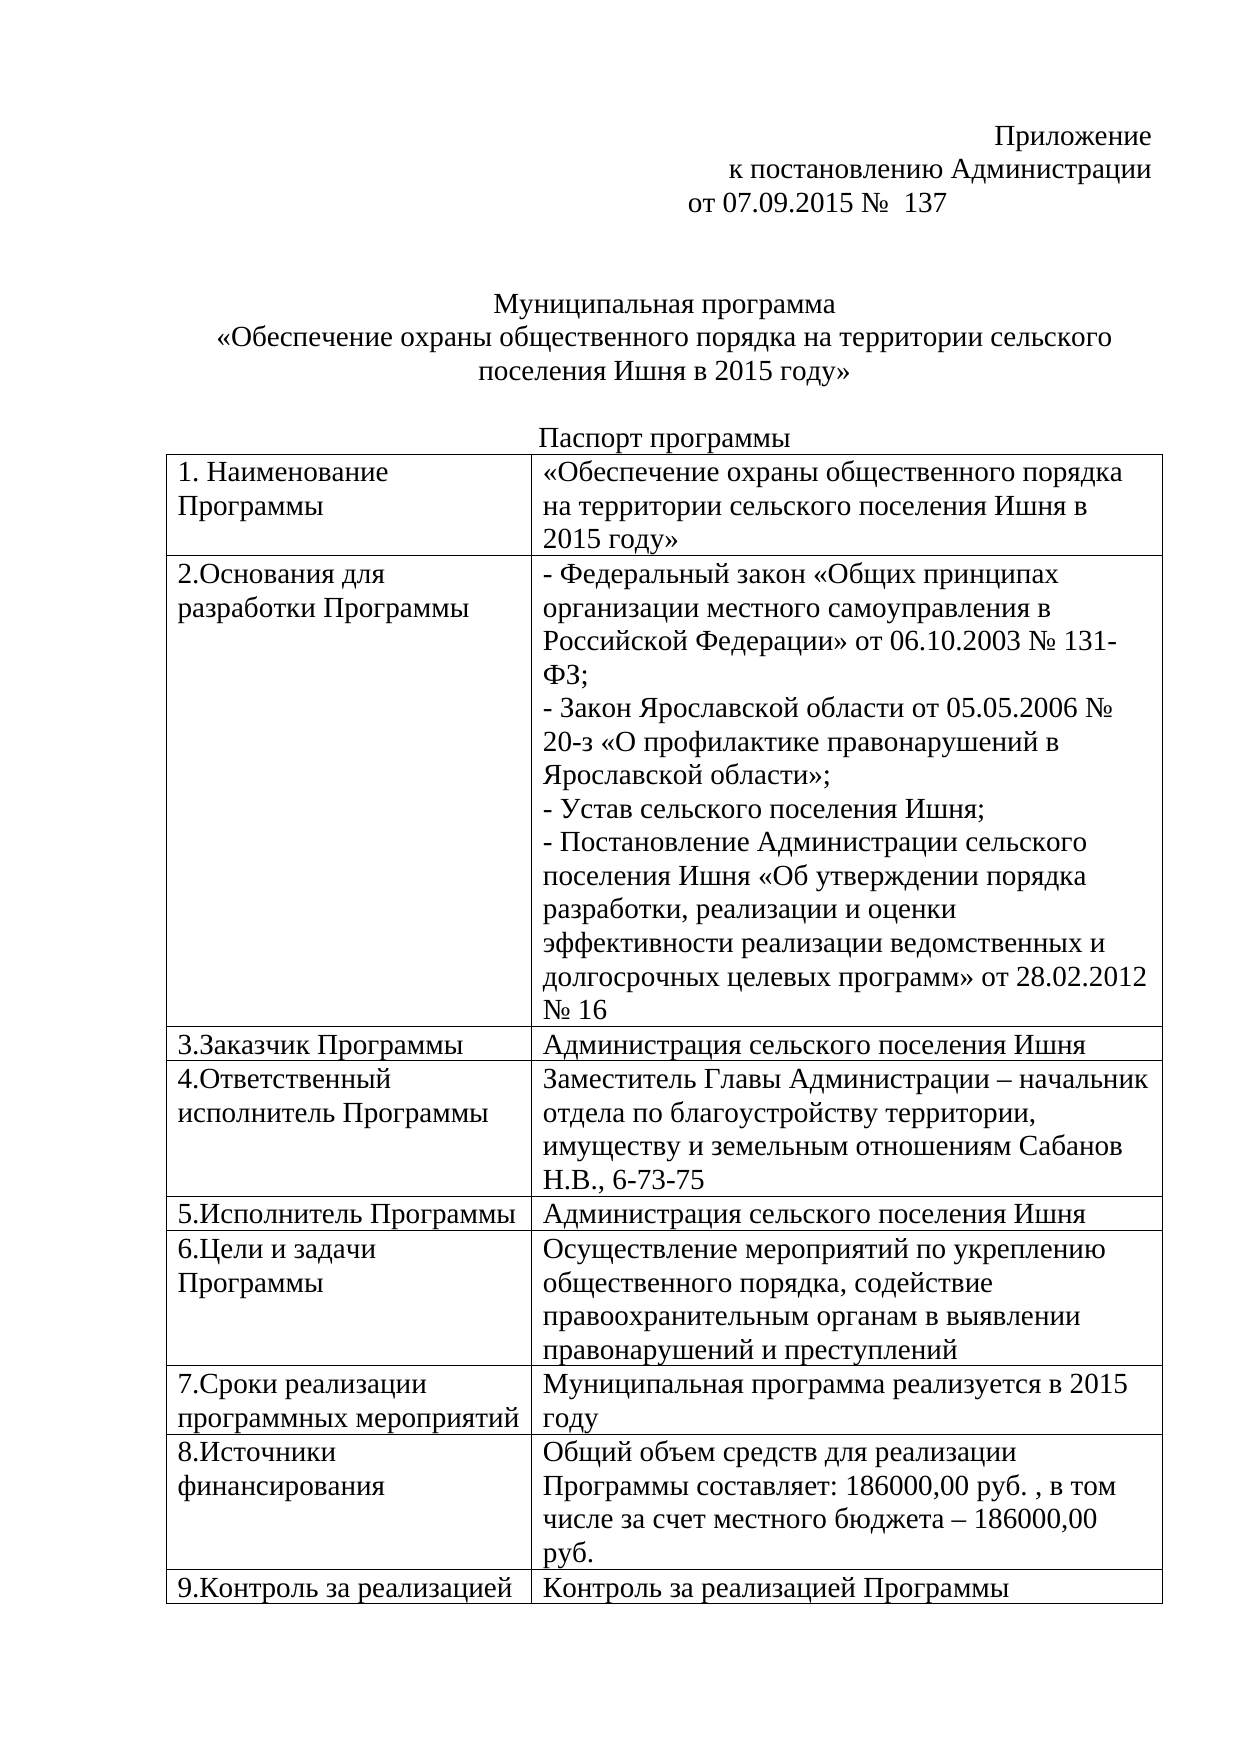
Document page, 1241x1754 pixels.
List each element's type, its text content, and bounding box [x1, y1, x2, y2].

table_header «Обеспечение охраны общественного порядка на территории сельского поселения Ишня в 2015 году» [532, 455, 1162, 555]
table_cell - Федеральный закон «Общих принципах организации местного самоуправления в Российской Федерации» от 06.10.2003 № 131-ФЗ; - Закон Ярославской области от 05.05.2006 № 20-з «О профилактике правонарушений в Ярославской области»; - Устав сельского поселения Ишня; - Постановление Администрации сельского поселения Ишня «Об утверждении порядка разработки, реализации и оценки эффективности реализации ведомственных и долгосрочных целевых программ» от 28.02.2012 № 16 [532, 556, 1162, 1026]
table_cell Заместитель Главы Администрации – начальник отдела по благоустройству территории, имуществу и земельным отношениям Сабанов Н.В., 6-73-75 [532, 1061, 1162, 1196]
table_cell 2.Основания для разработки Программы [167, 556, 531, 1026]
table_cell 7.Сроки реализации программных мероприятий [167, 1366, 531, 1433]
table_cell Администрация сельского поселения Ишня [532, 1197, 1162, 1230]
table_cell 5.Исполнитель Программы [167, 1197, 531, 1230]
table_cell Осуществление мероприятий по укреплению общественного порядка, содействие правоохранительным органам в выявлении правонарушений и преступлений [532, 1231, 1162, 1365]
text от 07.09.2015 № 137 [177, 185, 1152, 219]
text Паспорт программы [177, 420, 1152, 453]
text Муниципальная программа [177, 286, 1152, 319]
table_header 1. Наименование Программы [167, 455, 531, 555]
text к постановлению Администрации [177, 152, 1152, 185]
table_cell 8.Источники финансирования [167, 1435, 531, 1569]
table_cell 6.Цели и задачи Программы [167, 1231, 531, 1365]
table_cell 4.Ответственный исполнитель Программы [167, 1061, 531, 1196]
text Приложение [177, 118, 1152, 152]
text «Обеспечение охраны общественного порядка на территории сельского поселения Ишня в 2015 году» [177, 319, 1152, 386]
table_cell Администрация сельского поселения Ишня [532, 1027, 1162, 1060]
table_cell Общий объем средств для реализации Программы составляет: 186000,00 руб. , в том числе за счет местного бюджета – 186000,00 руб. [532, 1435, 1162, 1569]
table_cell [167, 1570, 531, 1603]
table_cell Муниципальная программа реализуется в 2015 году [532, 1366, 1162, 1433]
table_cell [532, 1570, 1162, 1603]
table_cell 3.Заказчик Программы [167, 1027, 531, 1060]
